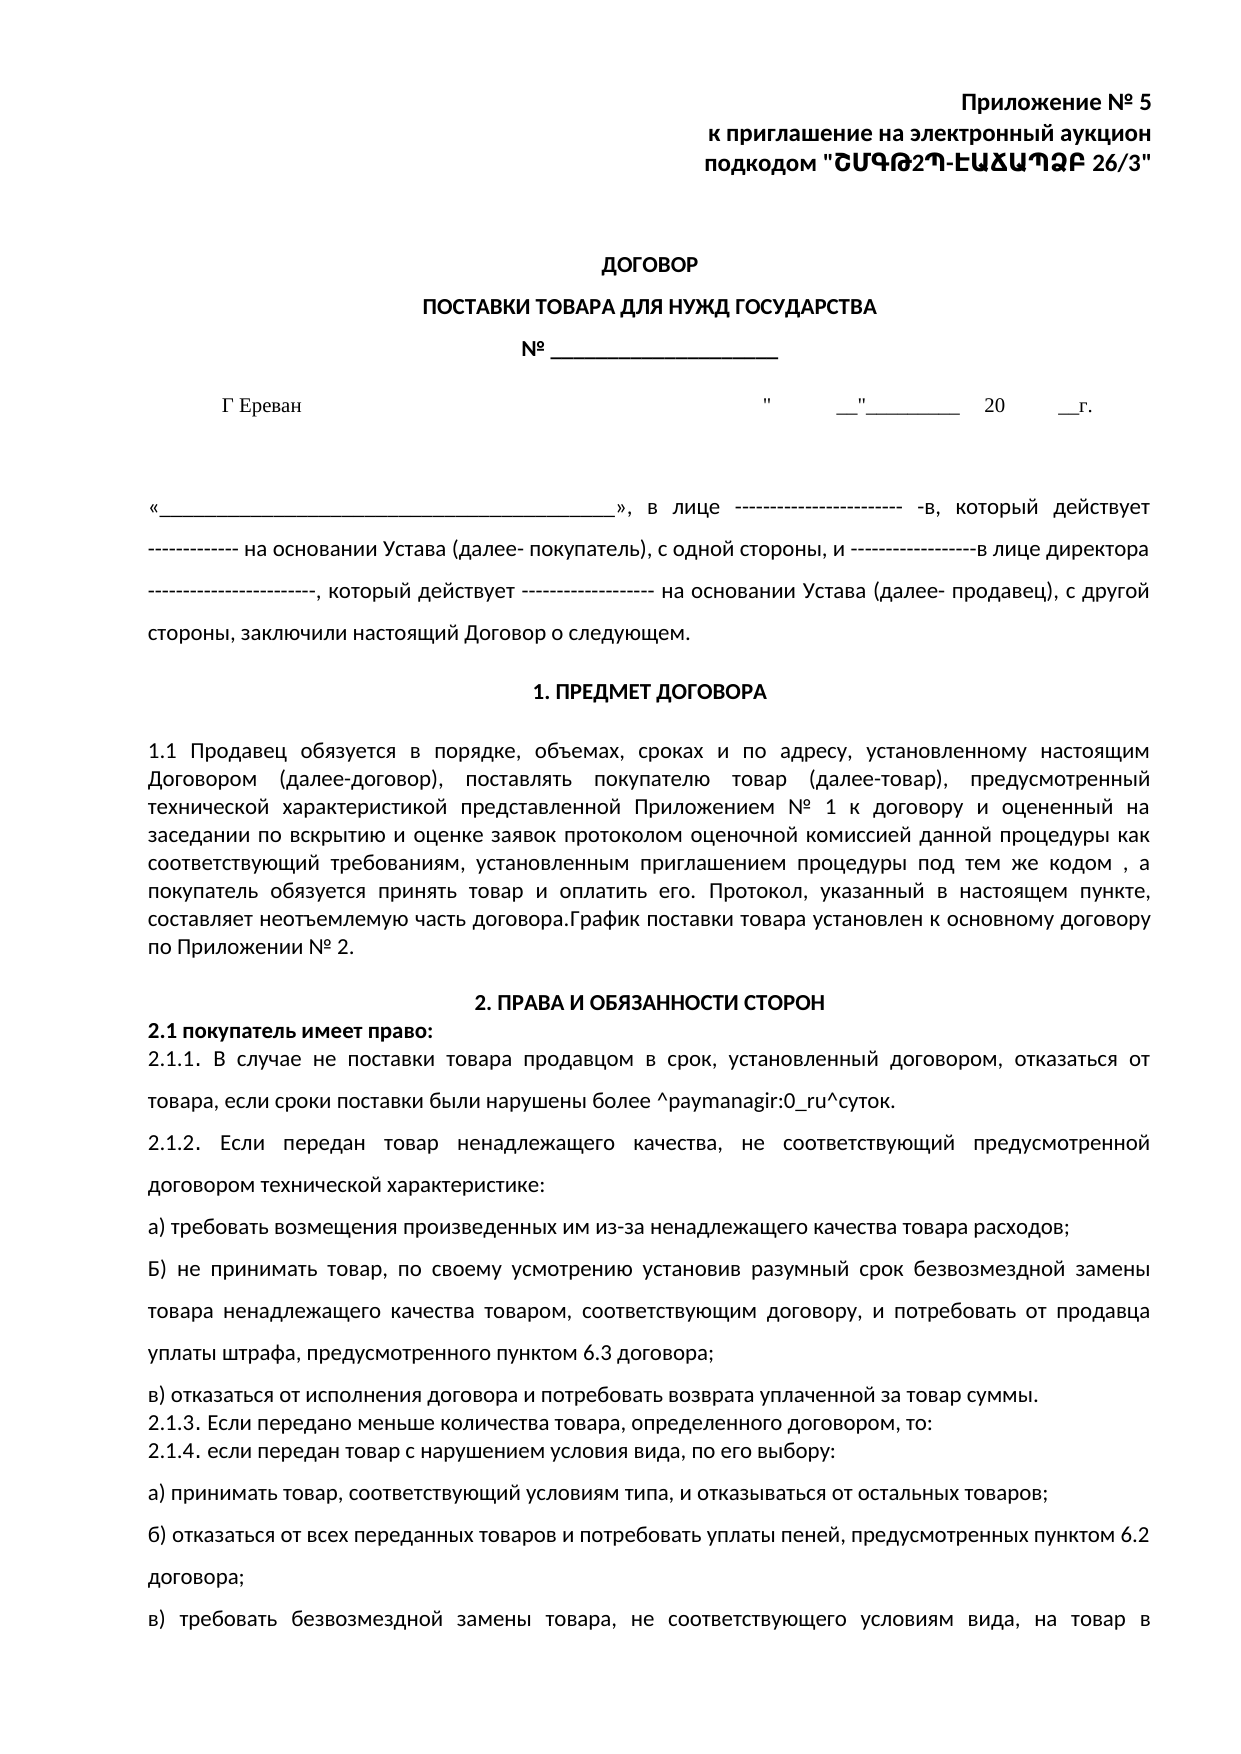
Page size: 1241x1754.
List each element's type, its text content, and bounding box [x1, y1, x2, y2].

list 2.1.4․ если передан товар с нарушением условия вида, по его выбору: [148, 1436, 1152, 1464]
text 1. ПРЕДМЕТ ДОГОВОРА [148, 677, 1152, 705]
list а) принимать товар, соответствующий условиям типа, и отказываться от остальных товаров; [148, 1478, 1152, 1506]
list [148, 1604, 1152, 1632]
text ПОСТАВКИ ТОВАРА ДЛЯ НУЖД ГОСУДАРСТВА [148, 292, 1152, 321]
text ДОГОВОР [148, 251, 1152, 278]
list 2.1.1․ В случае не поставки товара продавцом в срок, установленный договором, отказаться от товара, если сроки поставки были нарушены более ^paymanagir:0_ru^суток. [148, 1044, 1152, 1114]
list 2.1.2․ Если передан товар ненадлежащего качества, не соответствующий предусмотренной договором технической характеристике: [148, 1128, 1152, 1198]
text 2.1.3․ Если передано меньше количества товара, определенного договором, то: [148, 1408, 1152, 1436]
table_header " __"_________ 20 __г. [620, 393, 1104, 434]
text Приложение № 5 [148, 86, 1152, 117]
text подкодом "ՇՄԳԹ2Պ-ԷԱՃԱՊՁԲ 26/3" [177, 147, 1152, 178]
table_header Г Ереван [136, 393, 620, 434]
text к приглашение на электронный аукцион [177, 117, 1152, 147]
list 2. ПРАВА И ОБЯЗАННОСТИ СТОРОН [148, 988, 1152, 1016]
list а) требовать возмещения произведенных им из-за ненадлежащего качества товара расходов; [148, 1212, 1152, 1240]
text «________________________________________», в лице ------------------------ -в, который действует ------------- на основании Устава (далее- покупатель), с одной стороны, и ------------------в лице директора ------------------------, который действует ------------------- на основании Устава (далее- продавец), с другой стороны, заключили настоящий Договор о следующем. [148, 492, 1152, 646]
text № ____________________ [148, 334, 1152, 362]
text 1.1 Продавец обязуется в порядке, объемах, сроках и по адресу, установленному настоящим Договором (далее-договор), поставлять покупателю товар (далее-товар), предусмотренный технической характеристикой представленной Приложением № 1 к договору и оцененный на заседании по вскрытию и оценке заявок протоколом оценочной комиссией данной процедуры как соответствующий требованиям, установленным приглашением процедуры под тем же кодом , а покупатель обязуется принять товар и оплатить его. Протокол, указанный в настоящем пункте, составляет неотъемлемую часть договора.График поставки товара установлен к основному договору по Приложении № 2. [148, 736, 1152, 960]
list Б) не принимать товар, по своему усмотрению установив разумный срок безвозмездной замены товара ненадлежащего качества товаром, соответствующим договору, и потребовать от продавца уплаты штрафа, предусмотренного пунктом 6.3 договора; [148, 1254, 1152, 1366]
text в) отказаться от исполнения договора и потребовать возврата уплаченной за товар суммы. [148, 1380, 1152, 1408]
text 2.1 покупатель имеет право: [148, 1016, 1152, 1044]
list б) отказаться от всех переданных товаров и потребовать уплаты пеней, предусмотренных пунктом 6.2 договора; [148, 1520, 1152, 1590]
